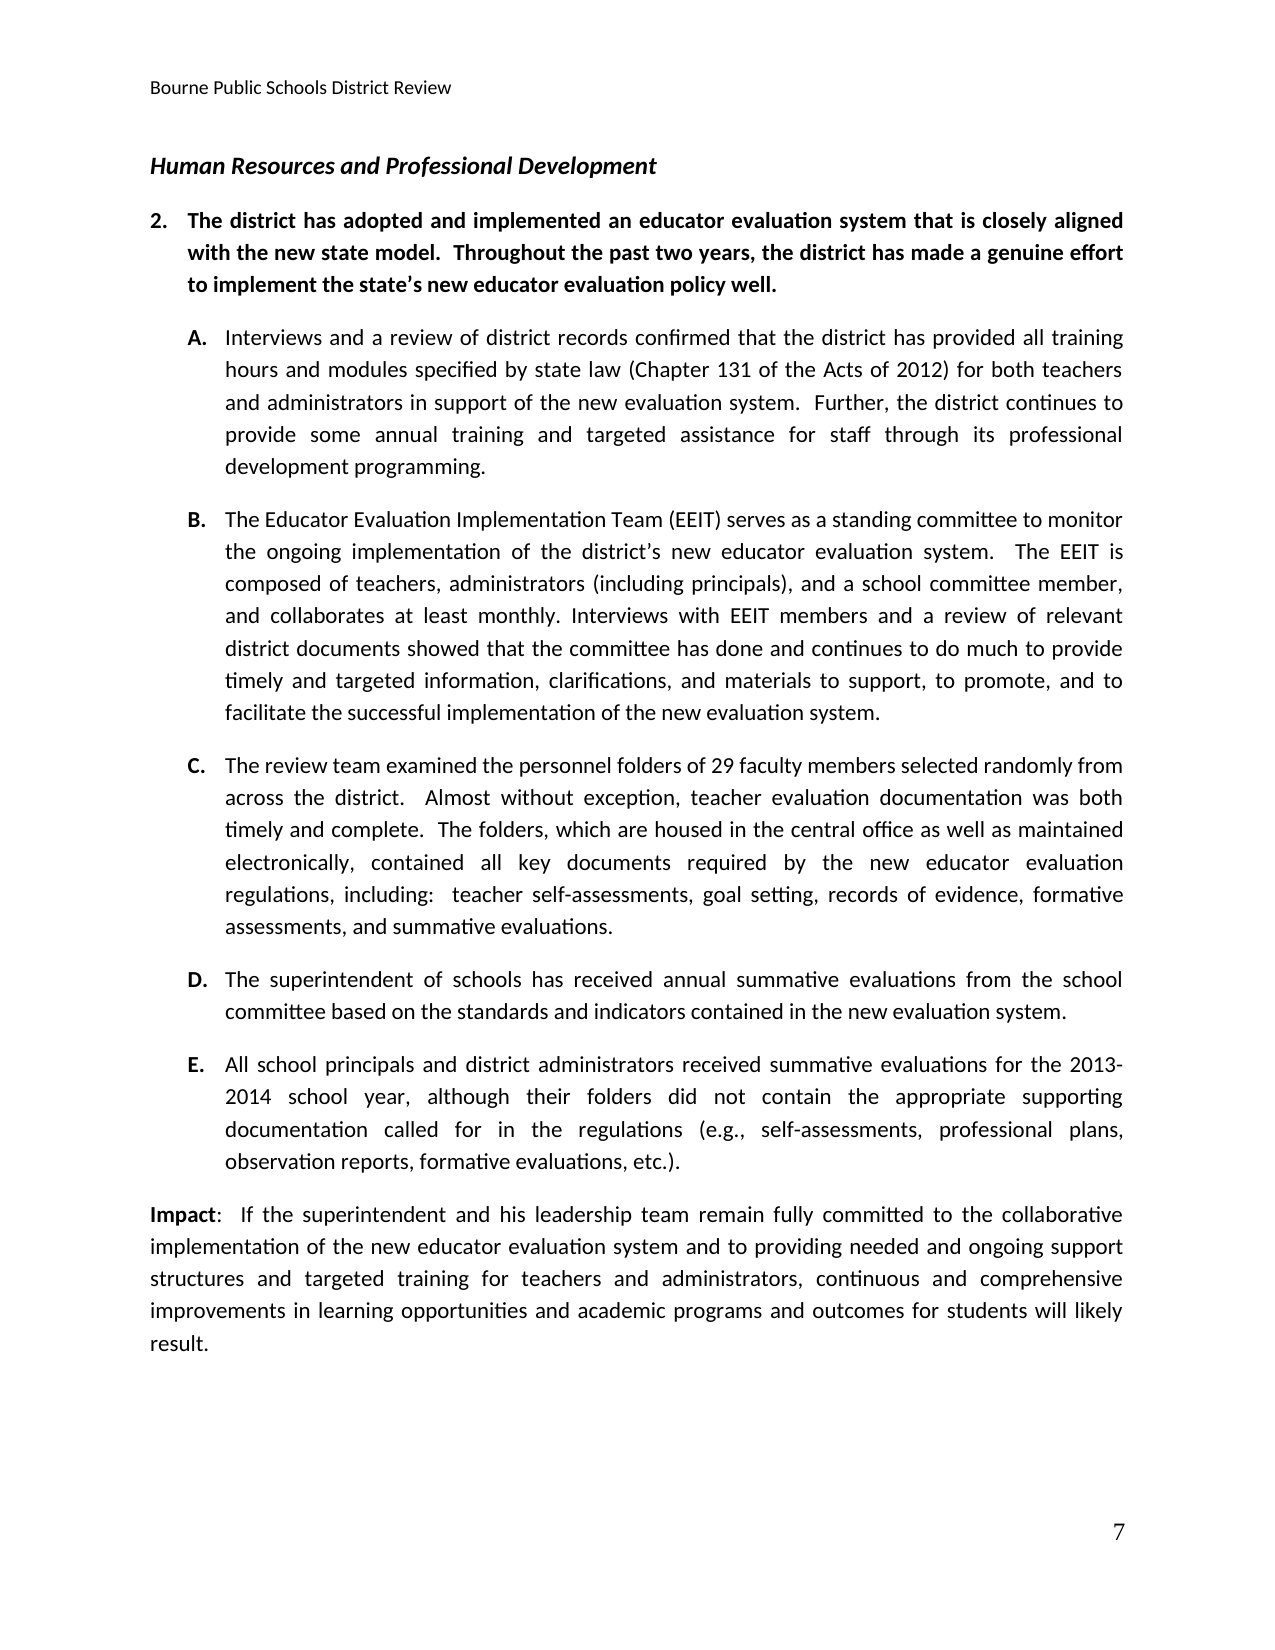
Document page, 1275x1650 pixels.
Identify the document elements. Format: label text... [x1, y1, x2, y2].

text Human Resources and Professional Development [150, 150, 1125, 181]
text A. Interviews and a review of district records confirmed that the district has provided all training hours and modules specified by state law (Chapter 131 of the Acts of 2012) for both teachers and administrators in support of the new evaluation system. Further, the district continues to provide some annual training and targeted assistance for staff through its professional development programming. [150, 323, 1125, 480]
text E. All school principals and district administrators received summative evaluations for the 2013-2014 school year, although their folders did not contain the appropriate supporting documentation called for in the regulations (e.g., self-assessments, professional plans, observation reports, formative evaluations, etc.). [150, 1050, 1125, 1175]
text C. The review team examined the personnel folders of 29 faculty members selected randomly from across the district. Almost without exception, teacher evaluation documentation was both timely and complete. The folders, which are housed in the central office as well as maintained electronically, contained all key documents required by the new educator evaluation regulations, including: teacher self-assessments, goal setting, records of evidence, formative assessments, and summative evaluations. [150, 751, 1125, 940]
text D. The superintendent of schools has received annual summative evaluations from the school committee based on the standards and indicators contained in the new evaluation system. [150, 965, 1125, 1025]
text 2. The district has adopted and implemented an educator evaluation system that is closely aligned with the new state model. Throughout the past two years, the district has made a genuine effort to implement the state’s new educator evaluation policy well. [150, 206, 1125, 298]
text Impact: If the superintendent and his leadership team remain fully committed to the collaborative implementation of the new educator evaluation system and to providing needed and ongoing support structures and targeted training for teachers and administrators, continuous and comprehensive improvements in learning opportunities and academic programs and outcomes for students will likely result. [150, 1200, 1125, 1357]
text B. The Educator Evaluation Implementation Team (EEIT) serves as a standing committee to monitor the ongoing implementation of the district’s new educator evaluation system. The EEIT is composed of teachers, administrators (including principals), and a school committee member, and collaborates at least monthly. Interviews with EEIT members and a review of relevant district documents showed that the committee has done and continues to do much to provide timely and targeted information, clarifications, and materials to support, to promote, and to facilitate the successful implementation of the new evaluation system. [150, 505, 1125, 726]
